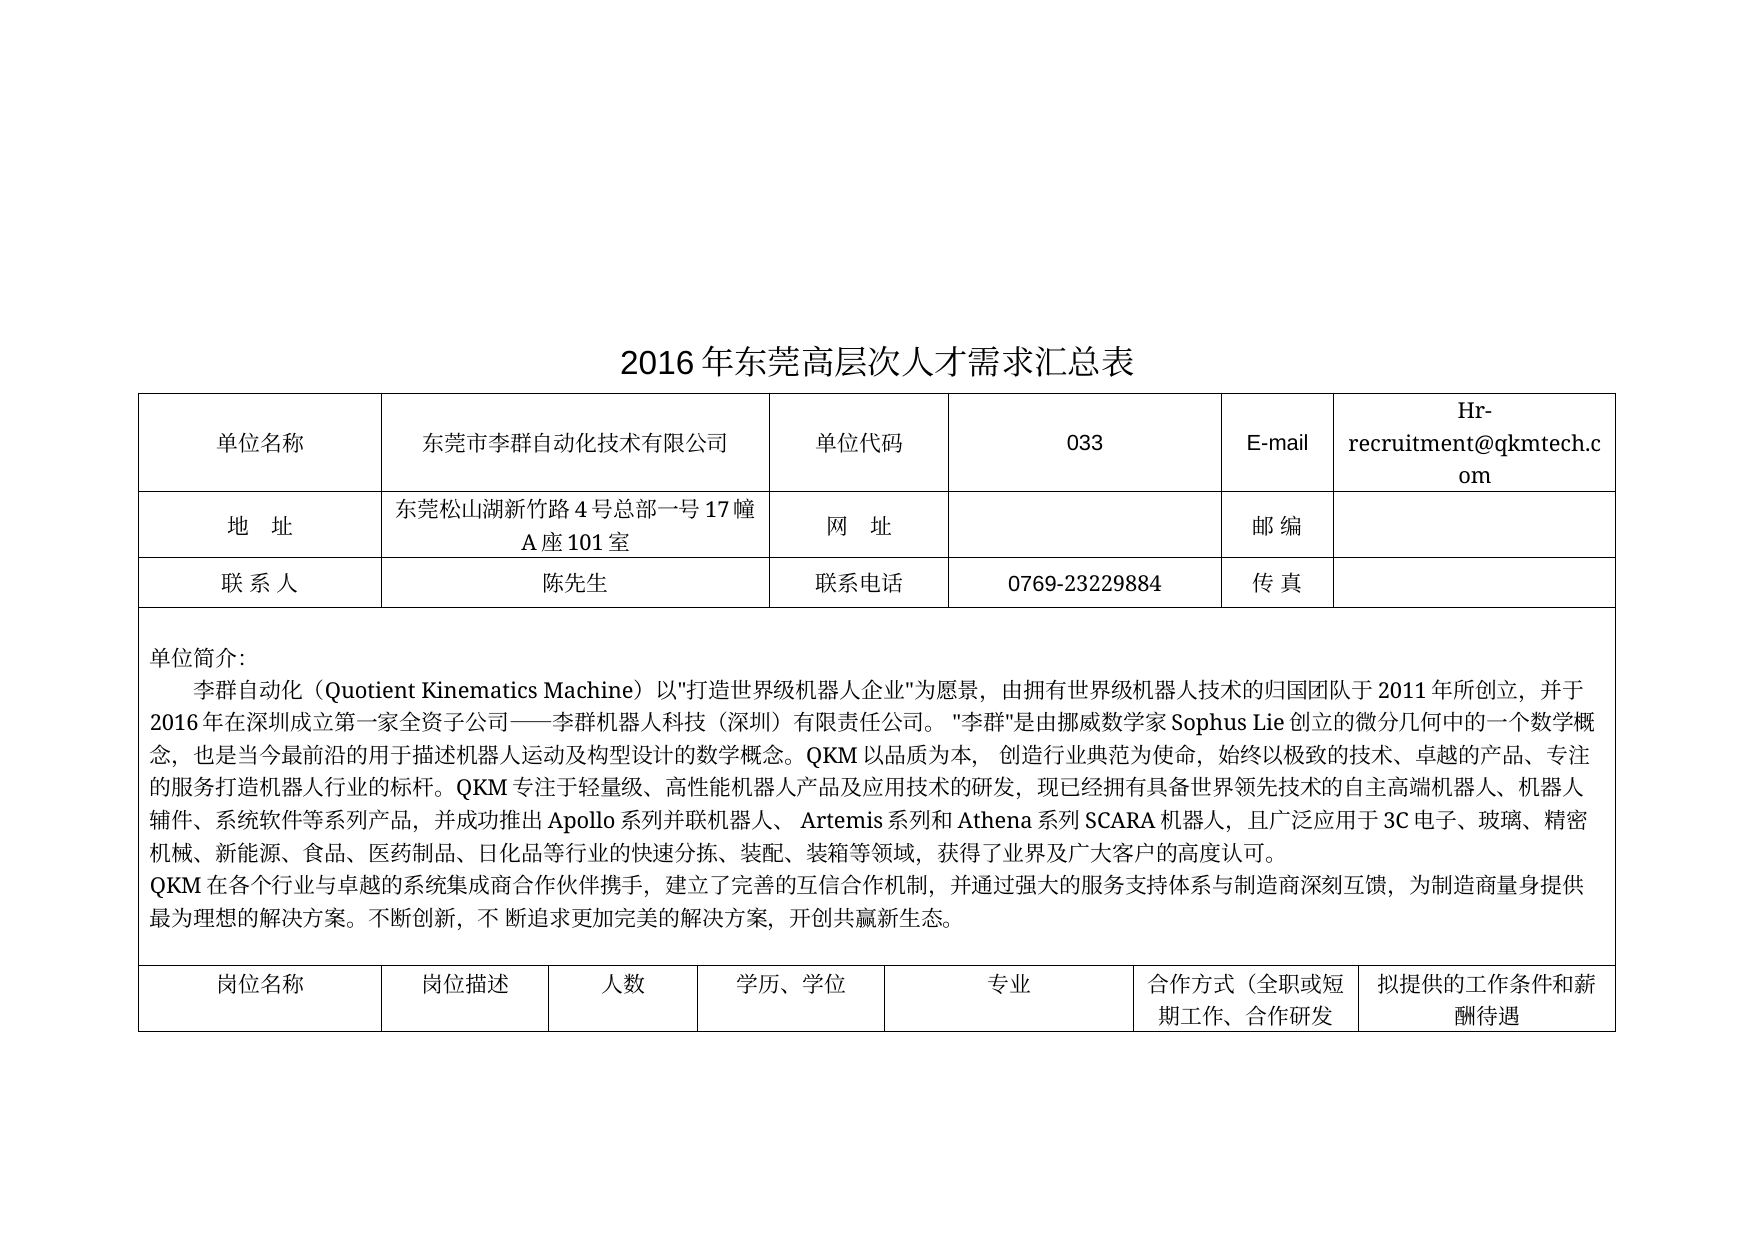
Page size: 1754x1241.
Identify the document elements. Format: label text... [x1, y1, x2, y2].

table_cell 拟提供的工作条件和薪酬待遇 [1359, 966, 1615, 1031]
table_cell 单位简介： 李群自动化（Quotient Kinematics Machine）以"打造世界级机器人企业"为愿景，由拥有世界级机器人技术的归国团队于2011年所创立，并于2016年在深圳成立第一家全资子公司——李群机器人科技（深圳）有限责任公司。 "李群"是由挪威数学家Sophus Lie创立的微分几何中的一个数学概念，也是当今最前沿的用于描述机器人运动及构型设计的数学概念。QKM以品质为本， 创造行业典范为使命，始终以极致的技术、卓越的产品、专注的服务打造机器人行业的标杆。QKM专注于轻量级、高性能机器人产品及应用技术的研发，现已经拥有具备世界领先技术的自主高端机器人、机器人辅件、系统软件等系列产品，并成功推出Apollo系列并联机器人、 Artemis系列和Athena系列SCARA机器人，且广泛应用于3C电子、玻璃、精密机械、新能源、食品、医药制品、日化品等行业的快速分拣、装配、装箱等领域，获得了业界及广大客户的高度认可。 QKM在各个行业与卓越的系统集成商合作伙伴携手，建立了完善的互信合作机制，并通过强大的服务支持体系与制造商深刻互馈，为制造商量身提供最为理想的解决方案。不断创新，不 断追求更加完美的解决方案，开创共赢新生态。 [139, 608, 1615, 965]
table_cell 单位代码 [770, 394, 948, 491]
table_cell E-mail [1222, 394, 1333, 491]
table_cell 合作方式（全职或短期工作、合作研发等） [1134, 966, 1358, 1031]
table_cell 传 真 [1222, 558, 1333, 607]
table_cell 人数 [549, 966, 697, 1031]
table_cell Hr-recruitment@qkmtech.com [1334, 394, 1615, 491]
table_cell 东莞市李群自动化技术有限公司 [382, 394, 769, 491]
table_cell 邮 编 [1222, 492, 1333, 557]
table_cell 单位名称 [139, 394, 381, 491]
table_cell 联系电话 [770, 558, 948, 607]
table_cell 联 系 人 [139, 558, 381, 607]
table_cell [949, 492, 1221, 557]
table_cell [1334, 492, 1615, 557]
table_header 2016年东莞高层次人才需求汇总表 [138, 328, 1616, 393]
table_cell 岗位描述 [382, 966, 548, 1031]
table_cell 东莞松山湖新竹路4号总部一号17幢A座101室 [382, 492, 769, 557]
table_cell 0769-23229884 [949, 558, 1221, 607]
table_cell 专业 [885, 966, 1133, 1031]
table_cell 学历、学位 [698, 966, 884, 1031]
table_cell 033 [949, 394, 1221, 491]
table_cell 网 址 [770, 492, 948, 557]
table_cell 陈先生 [382, 558, 769, 607]
table_cell 岗位名称 [139, 966, 381, 1031]
table_cell [1334, 558, 1615, 607]
table_cell 地 址 [139, 492, 381, 557]
